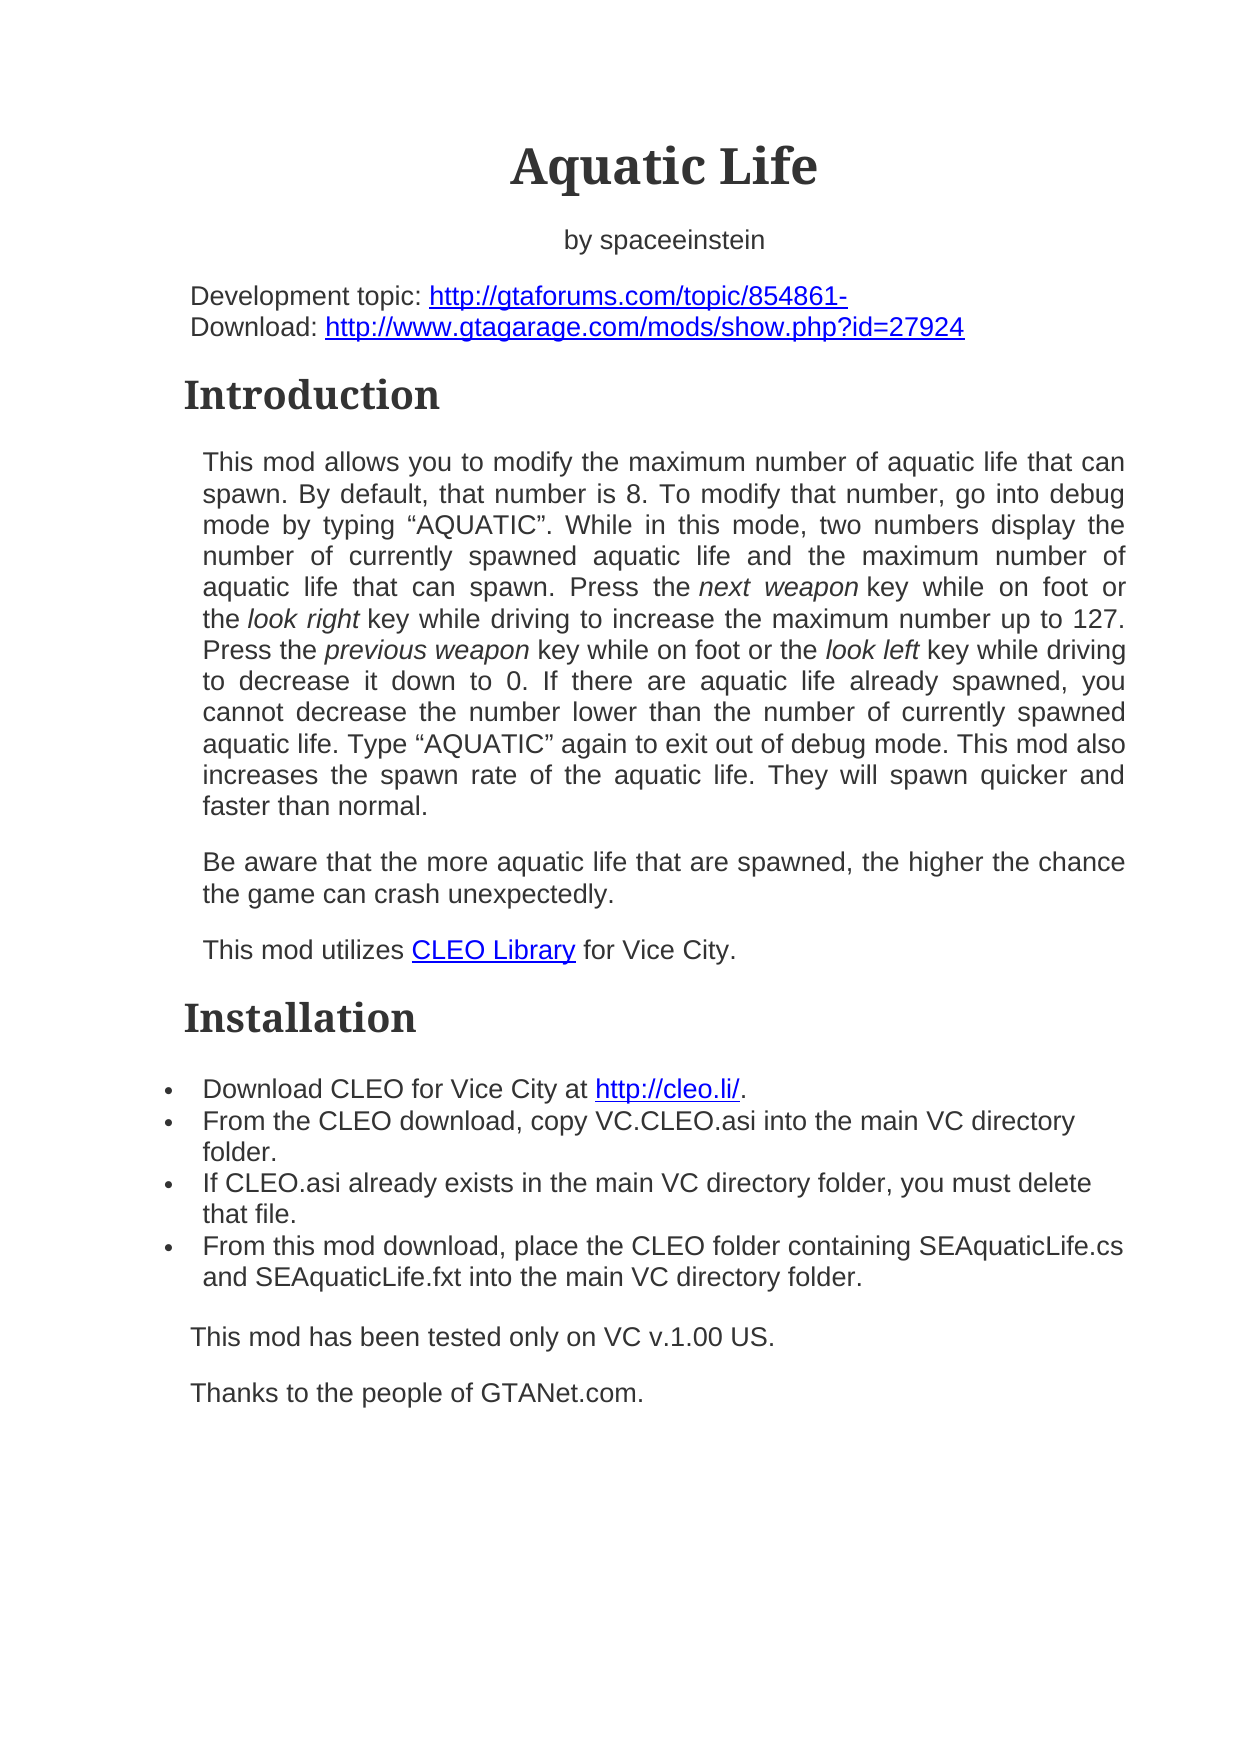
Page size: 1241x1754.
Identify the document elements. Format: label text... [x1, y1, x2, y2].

text by spaceeinstein [190, 224, 1139, 255]
text Thanks to the people of GTANet.com. [190, 1377, 1139, 1409]
text Be aware that the more aquatic life that are spawned, the higher the chance the game can crash unexpectedly. [202, 846, 1127, 909]
text Introduction [183, 367, 1145, 421]
text Installation [183, 990, 1145, 1044]
list From the CLEO download, copy VC.CLEO.asi into the main VC directory folder. [165, 1104, 1127, 1167]
list Download CLEO for Vice City at http://cleo.li/. [165, 1073, 1127, 1104]
text Aquatic Life [177, 131, 1152, 199]
text Development topic: http://gtaforums.com/topic/854861- Download: http://www.gtagarage.com/mods/show.php?id=27924 [190, 280, 1139, 342]
list From this mod download, place the CLEO folder containing SEAquaticLife.cs and SEAquaticLife.fxt into the main VC directory folder. [165, 1229, 1127, 1292]
list If CLEO.asi already exists in the main VC directory folder, you must delete that file. [165, 1167, 1127, 1229]
text This mod utilizes CLEO Library for Vice City. [202, 934, 1127, 965]
text This mod has been tested only on VC v.1.00 US. [190, 1321, 1139, 1352]
text This mod allows you to modify the maximum number of aquatic life that can spawn. By default, that number is 8. To modify that number, go into debug mode by typing “AQUATIC”. While in this mode, two numbers display the number of currently spawned aquatic life and the maximum number of aquatic life that can spawn. Press the next weapon key while on foot or the look right key while driving to increase the maximum number up to 127. Press the previous weapon key while on foot or the look left key while driving to decrease it down to 0. If there are aquatic life already spawned, you cannot decrease the number lower than the number of currently spawned aquatic life. Type “AQUATIC” again to exit out of debug mode. This mod also increases the spawn rate of the aquatic life. They will spawn quicker and faster than normal. [202, 446, 1127, 821]
